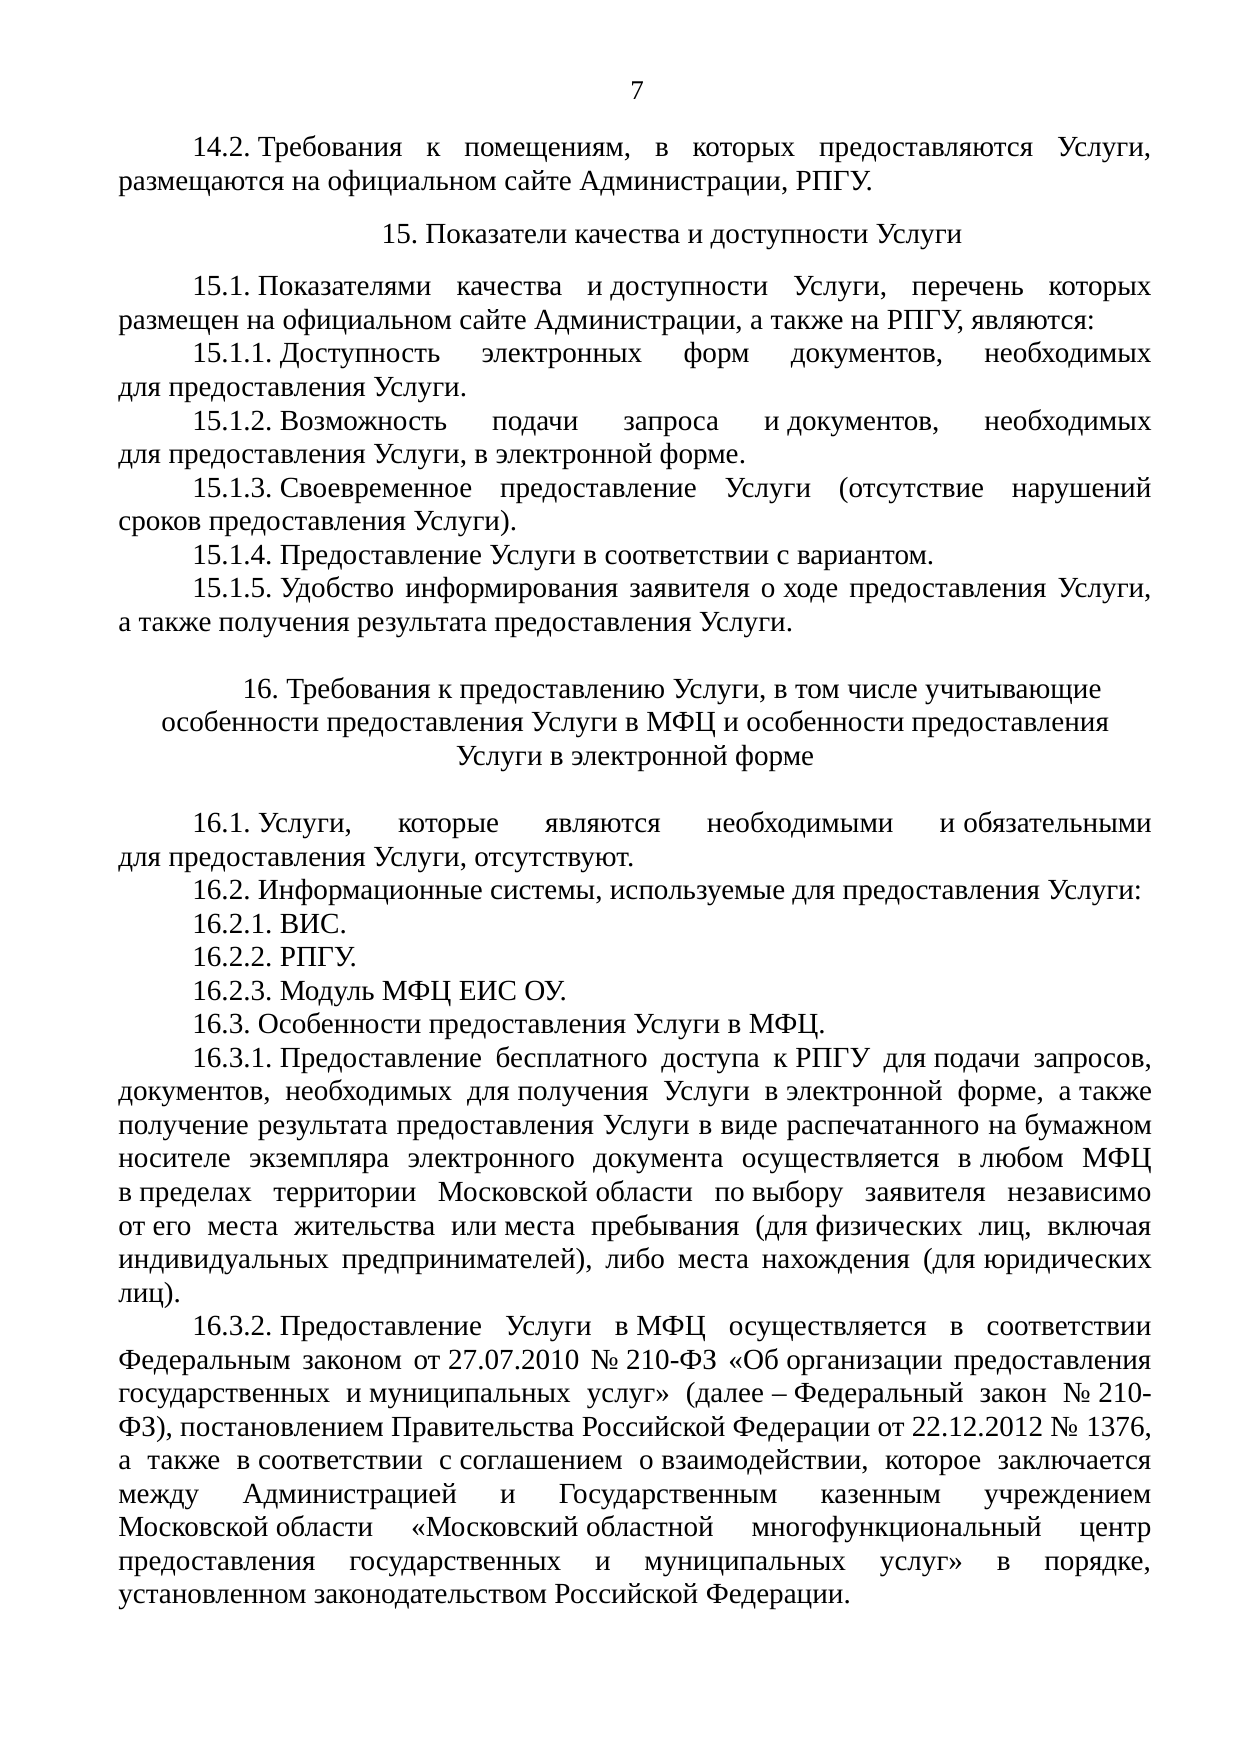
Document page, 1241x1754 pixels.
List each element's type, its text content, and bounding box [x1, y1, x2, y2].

text 16.1. Услуги, которые являются необходимыми и обязательными для предоставления Услуги, отсутствуют. [118, 805, 1152, 872]
text 16.3. Особенности предоставления Услуги в МФЦ. [118, 1006, 1152, 1040]
text 15.1.5. Удобство информирования заявителя о ходе предоставления Услуги, а также получения результата предоставления Услуги. [118, 570, 1152, 637]
text 15.1.2. Возможность подачи запроса и документов, необходимых для предоставления Услуги, в электронной форме. [118, 403, 1152, 470]
text 16.3.1. Предоставление бесплатного доступа к РПГУ для подачи запросов, документов, необходимых для получения Услуги в электронной форме, а также получение результата предоставления Услуги в виде распечатанного на бумажном носителе экземпляра электронного документа осуществляется в любом МФЦ в пределах территории Московской области по выбору заявителя независимо от его места жительства или места пребывания (для физических лиц, включая индивидуальных предпринимателей), либо места нахождения (для юридических лиц). [118, 1040, 1152, 1308]
subtitle 16. Требования к предоставлению Услуги, в том числе учитывающие особенности предоставления Услуги в МФЦ и особенности предоставления Услуги в электронной форме [118, 671, 1152, 772]
text 16.2. Информационные системы, используемые для предоставления Услуги: [118, 872, 1152, 906]
text 15.1. Показателями качества и доступности Услуги, перечень которых размещен на официальном сайте Администрации, а также на РПГУ, являются: [118, 268, 1152, 336]
text 16.3.2. Предоставление Услуги в МФЦ осуществляется в соответствии Федеральным законом от 27.07.2010 № 210-ФЗ «Об организации предоставления государственных и муниципальных услуг» (далее – Федеральный закон № 210-ФЗ), постановлением Правительства Российской Федерации от 22.12.2012 № 1376, а также в соответствии с соглашением о взаимодействии, которое заключается между Администрацией и Государственным казенным учреждением Московской области «Московский областной многофункциональный центр предоставления государственных и муниципальных услуг» в порядке, установленном законодательством Российской Федерации. [118, 1308, 1152, 1610]
text 16.2.2. РПГУ. [118, 939, 1152, 973]
subtitle 15. Показатели качества и доступности Услуги [118, 216, 1152, 249]
text 15.1.1. Доступность электронных форм документов, необходимых для предоставления Услуги. [118, 336, 1152, 403]
text 14.2. Требования к помещениям, в которых предоставляются Услуги, размещаются на официальном сайте Администрации, РПГУ. [118, 129, 1152, 197]
text 15.1.4. Предоставление Услуги в соответствии с вариантом. [118, 537, 1152, 570]
text 15.1.3. Своевременное предоставление Услуги (отсутствие нарушений сроков предоставления Услуги). [118, 470, 1152, 537]
text 16.2.3. Модуль МФЦ ЕИС ОУ. [118, 973, 1152, 1006]
text 16.2.1. ВИС. [118, 906, 1152, 939]
